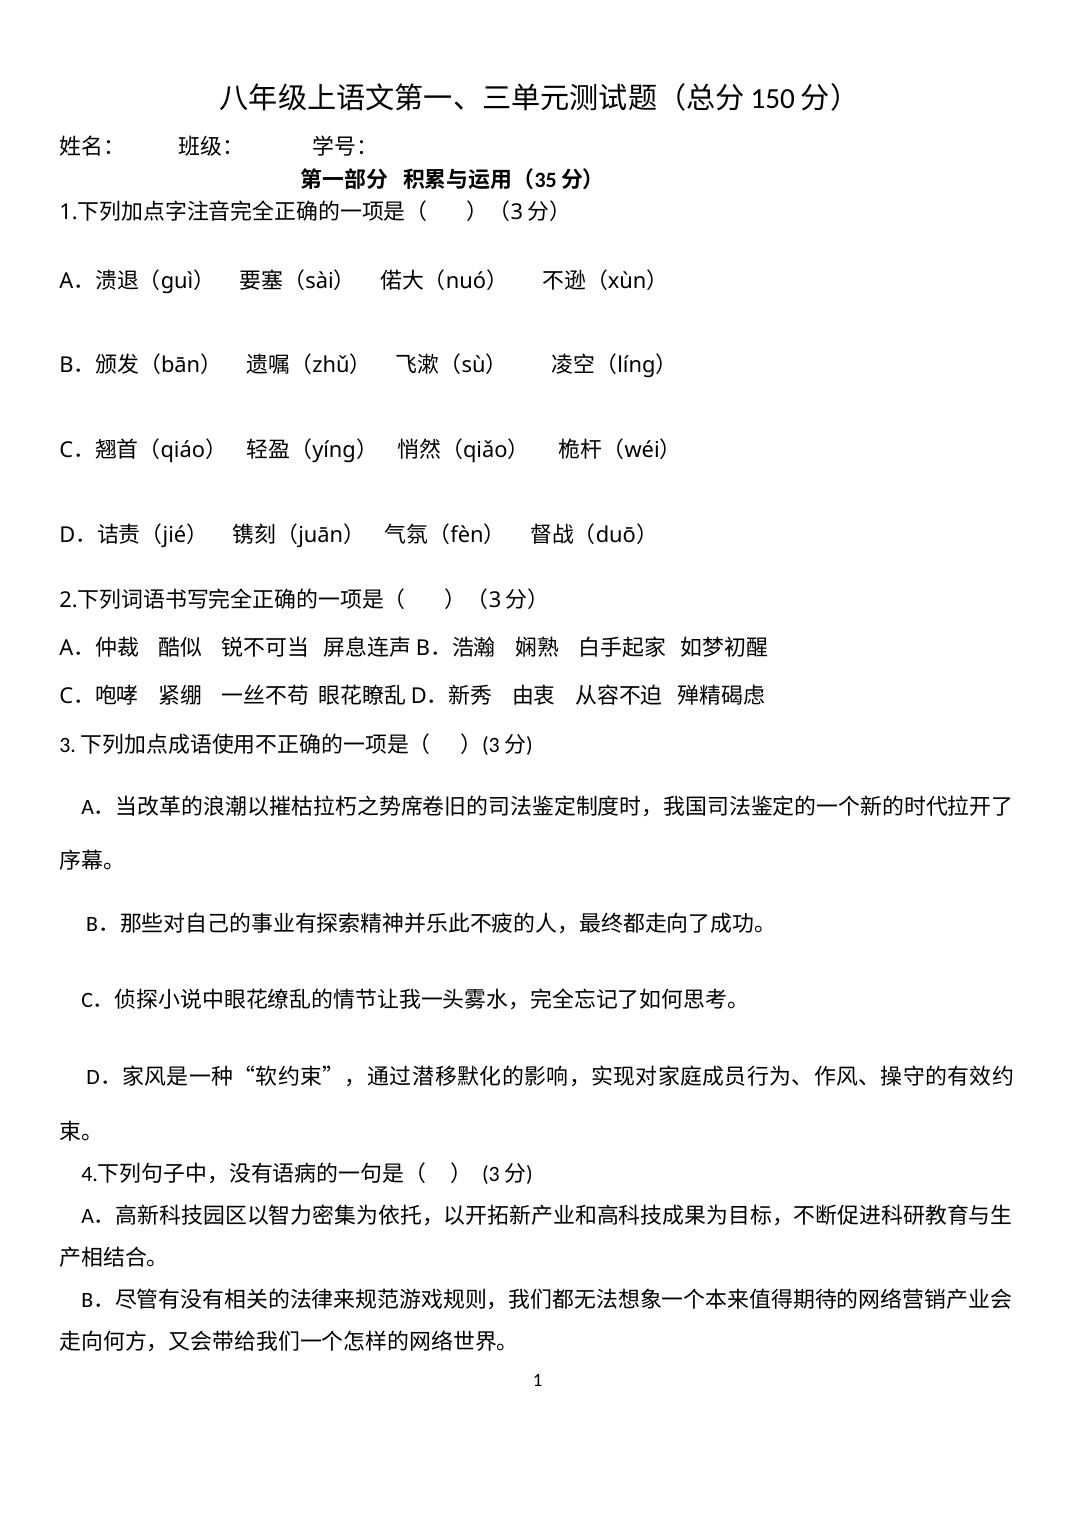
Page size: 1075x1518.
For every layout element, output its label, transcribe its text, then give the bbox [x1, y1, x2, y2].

text 第一部分 积累与运用（35分） [59, 161, 1016, 194]
text B．那些对自己的事业有探索精神并乐此不疲的人，最终都走向了成功。 [59, 885, 1016, 950]
text 姓名： 班级： 学号： [59, 129, 1016, 161]
text B．颁发（bān） 遗嘱（zhǔ） 飞漱（sù） 凌空（líng） [59, 327, 1016, 392]
text 1.下列加点字注音完全正确的一项是（ ）（3分） [59, 194, 1016, 226]
text 八年级上语文第一、三单元测试题（总分150分） [59, 64, 1016, 129]
text B．尽管有没有相关的法律来规范游戏规则，我们都无法想象一个本来值得期待的网络营销产业会走向何方，又会带给我们一个怎样的网络世界。 [59, 1281, 1016, 1356]
text 3. 下列加点成语使用不正确的一项是（ ）(3分) [59, 726, 1016, 759]
text C．翘首（qiáo） 轻盈（yíng） 悄然（qiǎo） 桅杆（wéi） [59, 412, 1016, 477]
text D．诘责（jié） 镌刻（juān） 气氛（fèn） 督战（duō） [59, 496, 1016, 561]
text C．侦探小说中眼花缭乱的情节让我一头雾水，完全忘记了如何思考。 [59, 962, 1016, 1027]
text A．高新科技园区以智力密集为依托，以开拓新产业和高科技成果为目标，不断促进科研教育与生产相结合。 [59, 1197, 1016, 1272]
text A．仲裁 酷似 锐不可当 屏息连声B．浩瀚 娴熟 白手起家 如梦初醒 [59, 629, 1016, 662]
text A．当改革的浪潮以摧枯拉朽之势席卷旧的司法鉴定制度时，我国司法鉴定的一个新的时代拉开了序幕。 [59, 768, 1016, 875]
text 4.下列句子中，没有语病的一句是（ ） (3分) [59, 1155, 1016, 1188]
text 2.下列词语书写完全正确的一项是（ ）（3分） [59, 581, 1016, 614]
text C．咆哮 紧绷 一丝不苟 眼花瞭乱D．新秀 由衷 从容不迫 殚精碣虑 [59, 678, 1016, 710]
text D．家风是一种“软约束”，通过潜移默化的影响，实现对家庭成员行为、作风、操守的有效约束。 [59, 1039, 1016, 1146]
text A．溃退（guì） 要塞（sài） 偌大（nuó） 不逊（xùn） [59, 242, 1016, 307]
